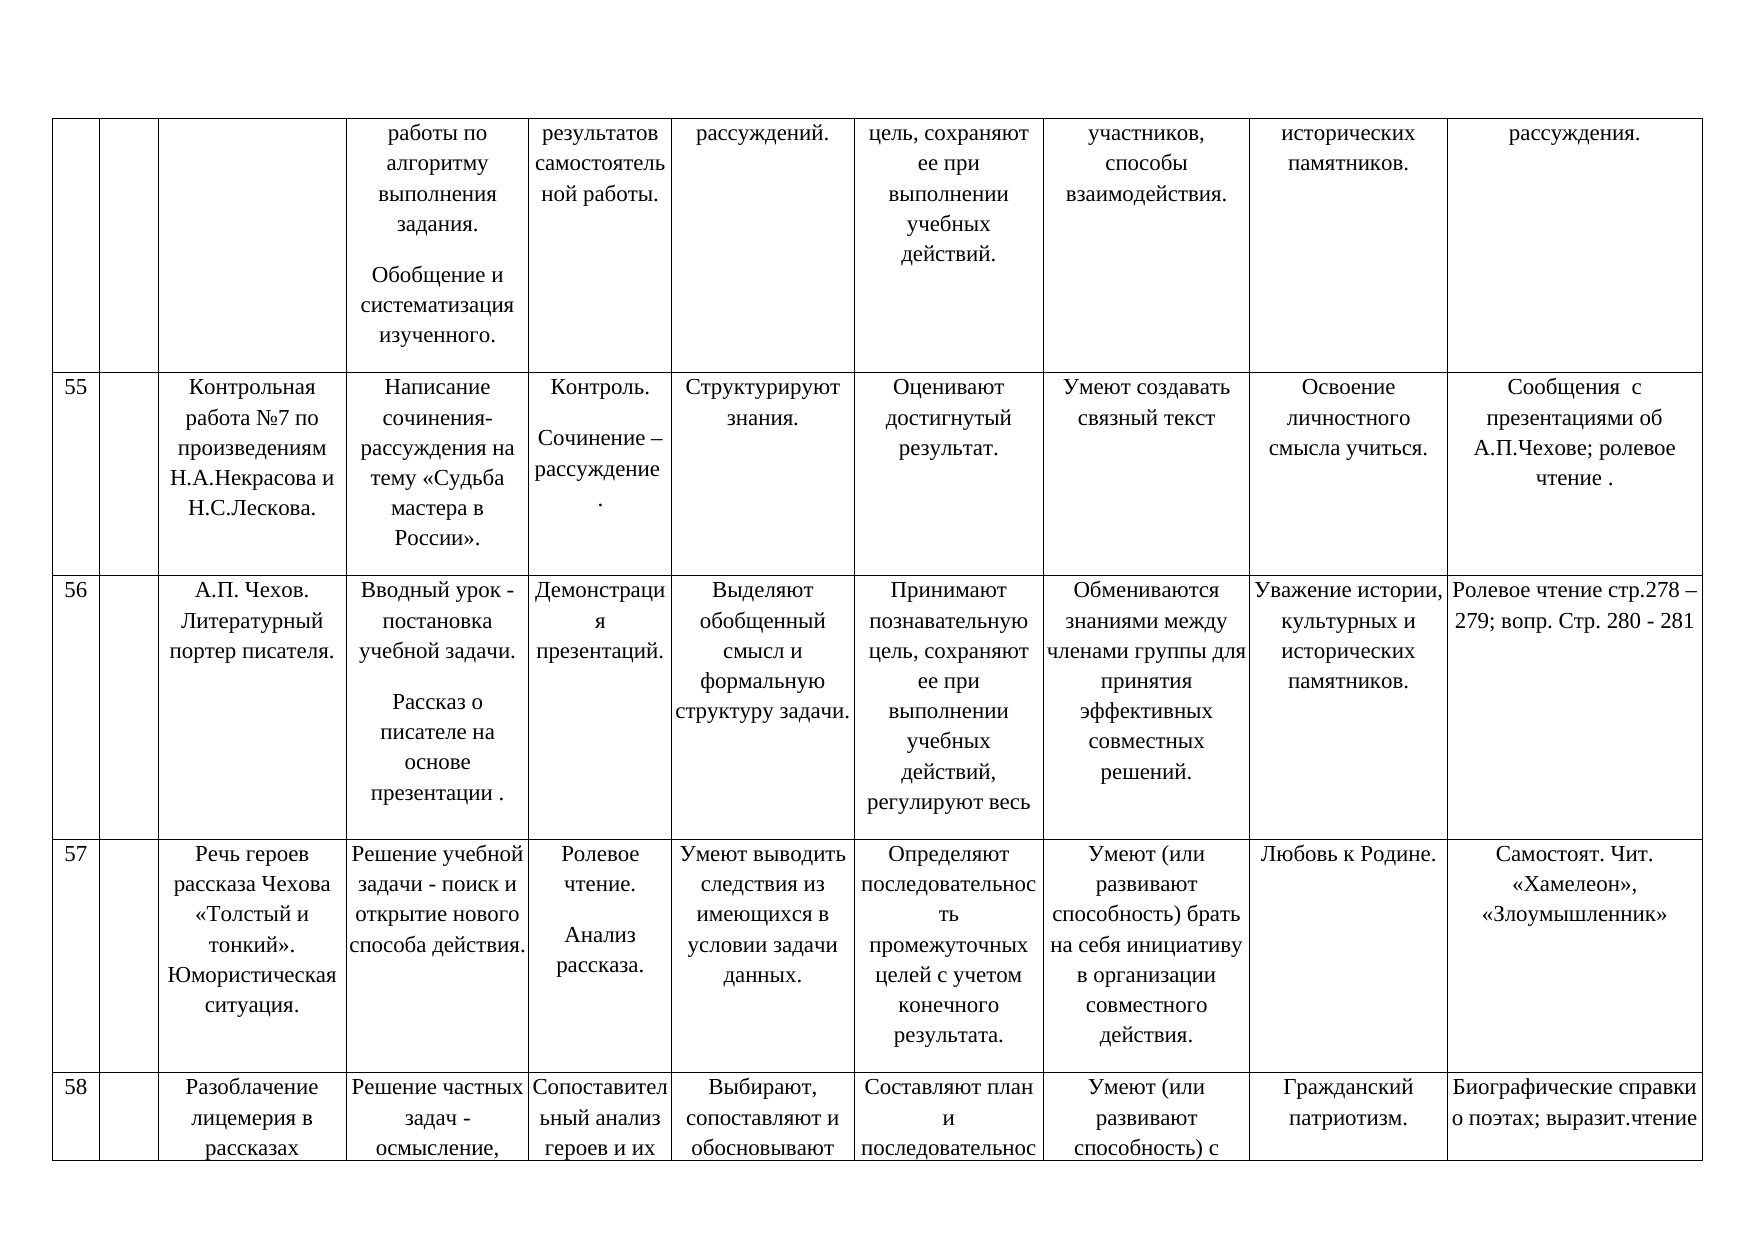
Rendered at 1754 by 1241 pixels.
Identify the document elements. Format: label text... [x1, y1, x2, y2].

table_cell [159, 119, 346, 372]
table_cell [1250, 1073, 1447, 1160]
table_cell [1250, 119, 1447, 372]
table_cell Умеют выводить следствия из имеющихся в условии задачи данных. [672, 840, 854, 1072]
table_cell [100, 1073, 158, 1160]
table_cell Написание сочинения-рассуждения на тему «Судьба мастера в России». [347, 373, 528, 575]
table_cell Принимают познавательную цель, сохраняют ее при выполнении учебных действий, регулируют весь [855, 576, 1043, 839]
table_cell А.П. Чехов. Литературный портер писателя. [159, 576, 346, 839]
table_cell 54 [53, 119, 99, 372]
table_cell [855, 1073, 1043, 1160]
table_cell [347, 119, 528, 372]
table_cell Любовь к Родине. [1250, 840, 1447, 1072]
table_cell [100, 373, 158, 575]
table_cell Уважение истории, культурных и исторических памятников. [1250, 576, 1447, 839]
table_cell Умеют создавать связный текст [1044, 373, 1249, 575]
table_cell Освоение личностного смысла учиться. [1250, 373, 1447, 575]
table_cell Вводный урок - постановка учебной задачи. Рассказ о писателе на основе презентации . [347, 576, 528, 839]
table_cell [855, 119, 1043, 372]
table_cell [529, 1073, 671, 1160]
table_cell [1044, 1073, 1249, 1160]
table_cell 58 [53, 1073, 99, 1160]
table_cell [347, 1073, 528, 1160]
table_cell Решение учебной задачи - поиск и открытие нового способа действия. [347, 840, 528, 1072]
table_cell Сообщения с презентациями об А.П.Чехове; ролевое чтение . [1448, 373, 1702, 575]
table_cell Контрольная работа №7 по произведениям Н.А.Некрасова и Н.С.Лескова. [159, 373, 346, 575]
table_cell Контроль. Сочинение – рассуждение . [529, 373, 671, 575]
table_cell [672, 1073, 854, 1160]
table_cell [100, 576, 158, 839]
table_cell Речь героев рассказа Чехова «Толстый и тонкий». Юмористическая ситуация. [159, 840, 346, 1072]
table_cell Ролевое чтение стр.278 – 279; вопр. Стр. 280 - 281 [1448, 576, 1702, 839]
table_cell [529, 119, 671, 372]
table_cell Самостоят. Чит. «Хамелеон», «Злоумышленник» [1448, 840, 1702, 1072]
table_cell Ролевое чтение. Анализ рассказа. [529, 840, 671, 1072]
table_cell Обмениваются знаниями между членами группы для принятия эффективных совместных решений. [1044, 576, 1249, 839]
table_cell Выделяют обобщенный смысл и формальную структуру задачи. [672, 576, 854, 839]
table_cell Оценивают достигнутый результат. [855, 373, 1043, 575]
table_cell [1044, 119, 1249, 372]
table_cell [159, 1073, 346, 1160]
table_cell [1448, 1073, 1702, 1160]
table_cell 55 [53, 373, 99, 575]
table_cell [672, 119, 854, 372]
table_cell Демонстрация презентаций. [529, 576, 671, 839]
table_cell 56 [53, 576, 99, 839]
table_cell [100, 119, 158, 372]
table_cell [100, 840, 158, 1072]
table_cell Умеют (или развивают способность) брать на себя инициативу в организации совместного действия. [1044, 840, 1249, 1072]
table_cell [1448, 119, 1702, 372]
table_cell 57 [53, 840, 99, 1072]
table_cell Определяют последовательность промежуточных целей с учетом конечного результата. [855, 840, 1043, 1072]
table_cell Структурируют знания. [672, 373, 854, 575]
